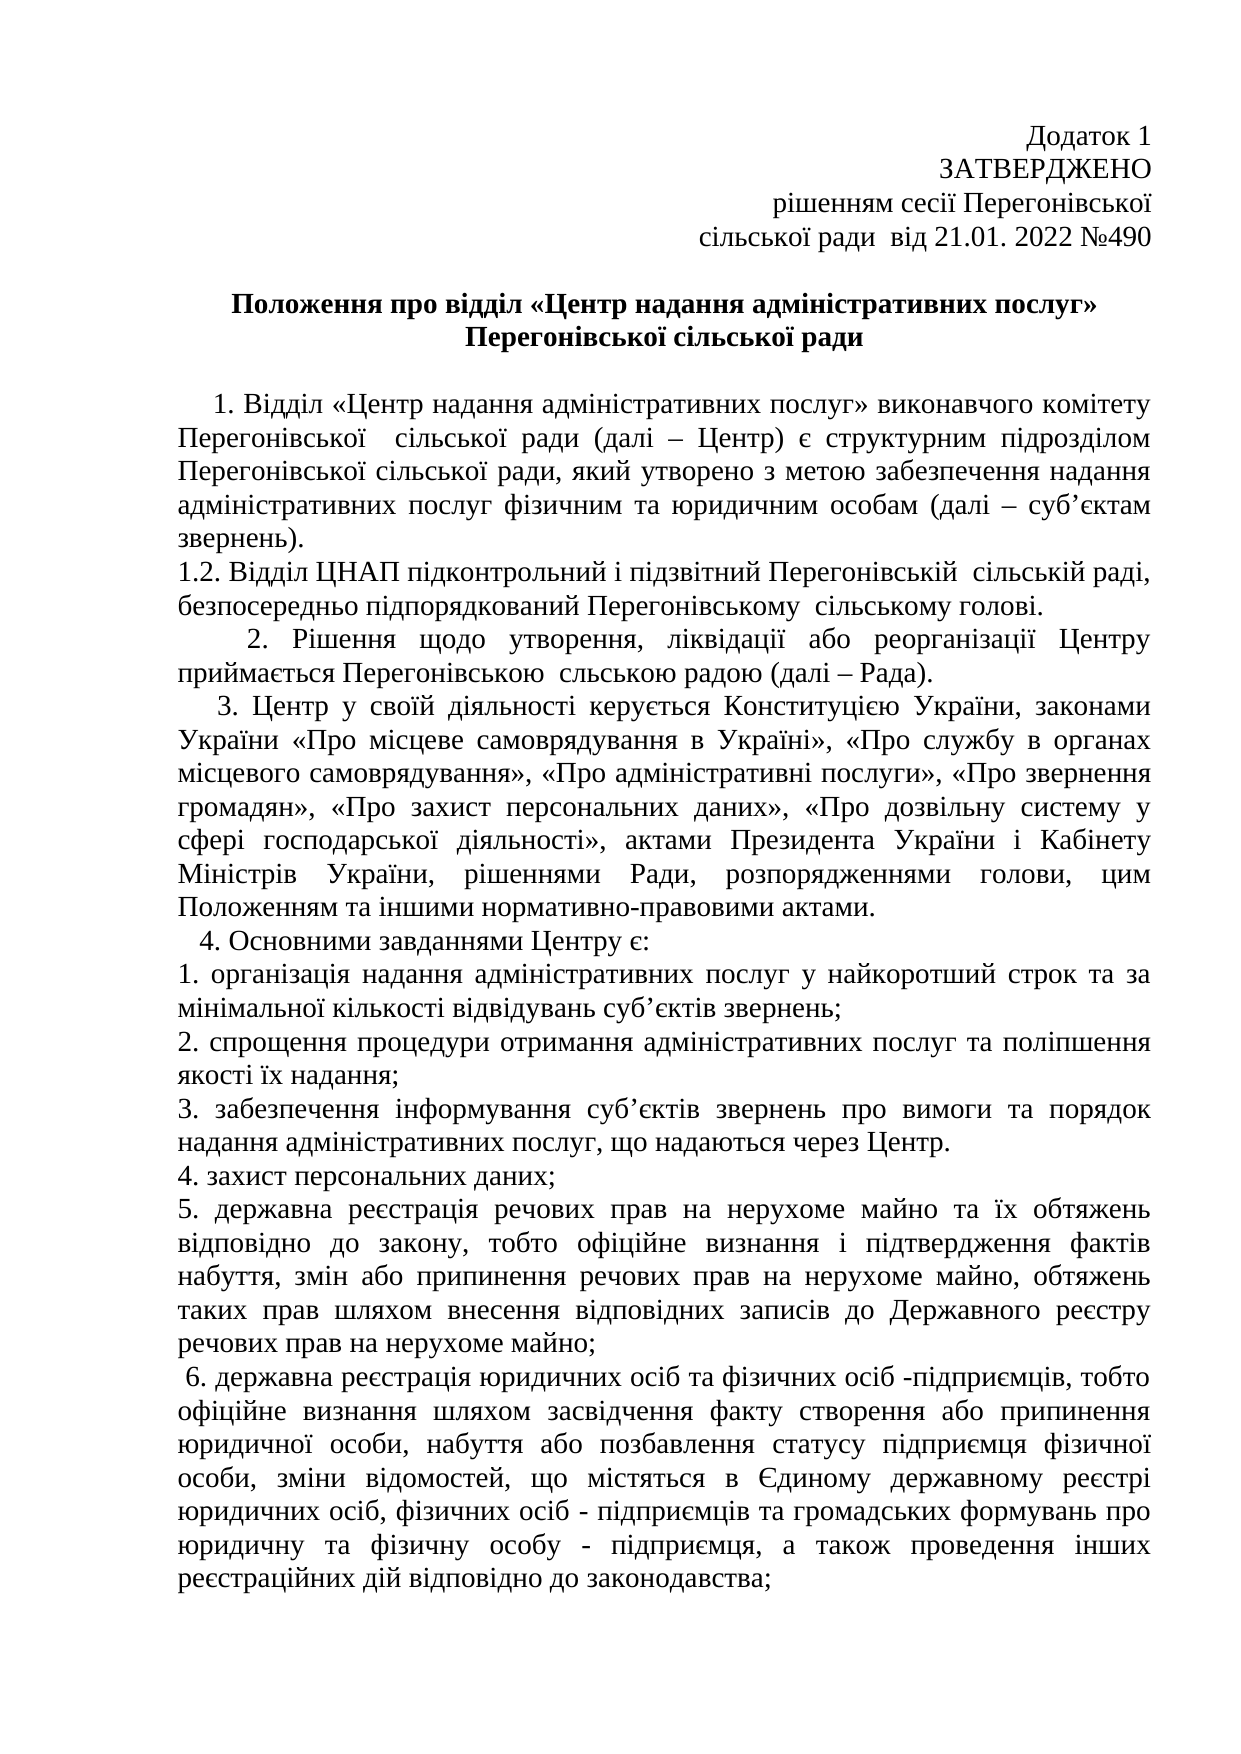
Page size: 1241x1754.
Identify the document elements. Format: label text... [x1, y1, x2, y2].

text сільської ради від 21.01. 2022 №490 [177, 219, 1152, 252]
text 3. Центр у своїй діяльності керується Конституцією України, законами України «Про місцеве самоврядування в Україні», «Про службу в органах місцевого самоврядування», «Про адміністративні послуги», «Про звернення громадян», «Про захист персональних даних», «Про дозвільну систему у сфері господарської діяльності», актами Президента України і Кабінету Міністрів України, рішеннями Ради, розпорядженнями голови, цим Положенням та іншими нормативно-правовими актами. [177, 688, 1152, 923]
text 1.2. Відділ ЦНАП підконтрольний і підзвітний Перегонівській сільській раді, безпосередньо підпорядкований Перегонівському сільському голові. [177, 554, 1152, 621]
text 4. захист персональних даних; [177, 1158, 1152, 1191]
text Додаток 1 [177, 118, 1152, 152]
text 2. Рішення щодо утворення, ліквідації або реорганізації Центру приймається Перегонівською сльською радою (далі – Рада). [177, 621, 1152, 688]
text 3. забезпечення інформування суб’єктів звернень про вимоги та порядок надання адміністративних послуг, що надаються через Центр. [177, 1091, 1152, 1158]
text Положення про відділ «Центр надання адміністративних послуг» Перегонівської сільської ради [177, 286, 1152, 353]
text 5. державна реєстрація речових прав на нерухоме майно та їх обтяжень відповідно до закону, тобто офіційне визнання і підтвердження фактів набуття, змін або припинення речових прав на нерухоме майно, обтяжень таких прав шляхом внесення відповідних записів до Державного реєстру речових прав на нерухоме майно; [177, 1191, 1152, 1359]
text 1. Відділ «Центр надання адміністративних послуг» виконавчого комітету Перегонівської сільської ради (далі – Центр) є структурним підрозділом Перегонівської сільської ради, який утворено з метою забезпечення надання адміністративних послуг фізичним та юридичним особам (далі – суб’єктам звернень). [177, 386, 1152, 554]
text рішенням сесії Перегонівської [177, 185, 1152, 219]
text 4. Основними завданнями Центру є: [177, 923, 1152, 957]
text 2. спрощення процедури отримання адміністративних послуг та поліпшення якості їх надання; [177, 1024, 1152, 1091]
text ЗАТВЕРДЖЕНО [177, 152, 1152, 185]
text 6. державна реєстрація юридичних осіб та фізичних осіб -підприємців, тобто офіційне визнання шляхом засвідчення факту створення або припинення юридичної особи, набуття або позбавлення статусу підприємця фізичної особи, зміни відомостей, що містяться в Єдиному державному реєстрі юридичних осіб, фізичних осіб - підприємців та громадських формувань про юридичну та фізичну особу - підприємця, а також проведення інших реєстраційних дій відповідно до законодавства; [177, 1359, 1152, 1594]
text 1. організація надання адміністративних послуг у найкоротший строк та за мінімальної кількості відвідувань суб’єктів звернень; [177, 957, 1152, 1024]
